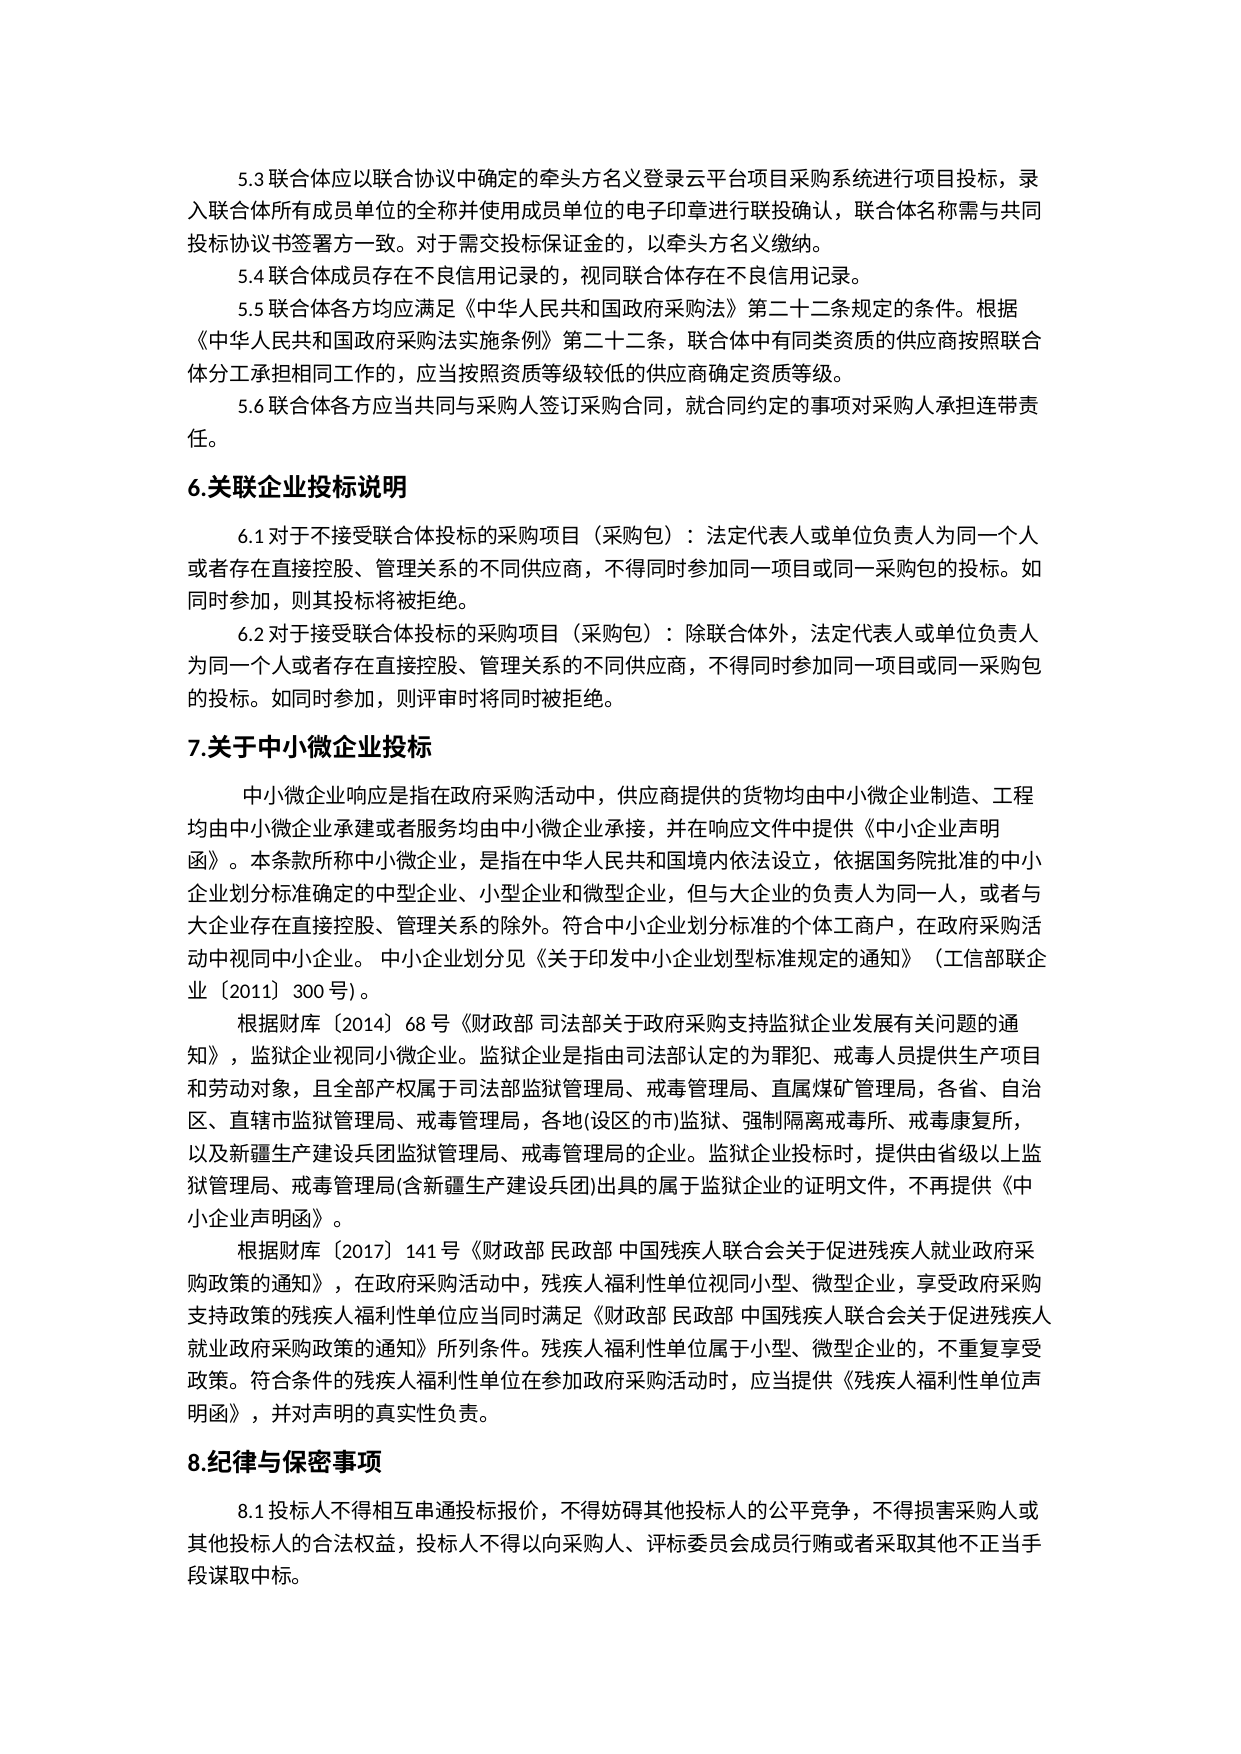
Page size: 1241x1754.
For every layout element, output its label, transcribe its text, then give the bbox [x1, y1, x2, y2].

text 5.3 联合体应以联合协议中确定的牵头方名义登录云平台项目采购系统进行项目投标，录入联合体所有成员单位的全称并使用成员单位的电子印章进行联投确认，联合体名称需与共同投标协议书签署方一致。对于需交投标保证金的，以牵头方名义缴纳。 [187, 162, 1053, 259]
text 6.2 对于接受联合体投标的采购项目（采购包）：除联合体外，法定代表人或单位负责人为同一个人或者存在直接控股、管理关系的不同供应商，不得同时参加同一项目或同一采购包的投标。如同时参加，则评审时将同时被拒绝。 [187, 617, 1053, 714]
text 8.1投标人不得相互串通投标报价，不得妨碍其他投标人的公平竞争，不得损害采购人或其他投标人的合法权益，投标人不得以向采购人、评标委员会成员行贿或者采取其他不正当手段谋取中标。 [187, 1494, 1053, 1592]
text 8.纪律与保密事项 [187, 1429, 1053, 1494]
text 5.6联合体各方应当共同与采购人签订采购合同，就合同约定的事项对采购人承担连带责任。 [187, 389, 1053, 454]
text 7.关于中小微企业投标 [187, 714, 1053, 779]
text 根据财库〔2017〕141号《财政部 民政部 中国残疾人联合会关于促进残疾人就业政府采购政策的通知》，在政府采购活动中，残疾人福利性单位视同小型、微型企业，享受政府采购支持政策的残疾人福利性单位应当同时满足《财政部 民政部 中国残疾人联合会关于促进残疾人就业政府采购政策的通知》所列条件。残疾人福利性单位属于小型、微型企业的，不重复享受政策。符合条件的残疾人福利性单位在参加政府采购活动时，应当提供《残疾人福利性单位声明函》，并对声明的真实性负责。 [187, 1234, 1053, 1429]
text 5.4联合体成员存在不良信用记录的，视同联合体存在不良信用记录。 [187, 259, 1053, 292]
text 5.5联合体各方均应满足《中华人民共和国政府采购法》第二十二条规定的条件。根据《中华人民共和国政府采购法实施条例》第二十二条，联合体中有同类资质的供应商按照联合体分工承担相同工作的，应当按照资质等级较低的供应商确定资质等级。 [187, 292, 1053, 389]
text 中小微企业响应是指在政府采购活动中，供应商提供的货物均由中小微企业制造、工程均由中小微企业承建或者服务均由中小微企业承接，并在响应文件中提供《中小企业声明函》。本条款所称中小微企业，是指在中华人民共和国境内依法设立，依据国务院批准的中小企业划分标准确定的中型企业、小型企业和微型企业，但与大企业的负责人为同一人，或者与大企业存在直接控股、管理关系的除外。符合中小企业划分标准的个体工商户，在政府采购活动中视同中小企业。 中小企业划分见《关于印发中小企业划型标准规定的通知》（工信部联企业〔2011〕300号) 。 [187, 779, 1053, 1007]
text 6.1 对于不接受联合体投标的采购项目（采购包）：法定代表人或单位负责人为同一个人或者存在直接控股、管理关系的不同供应商，不得同时参加同一项目或同一采购包的投标。如同时参加，则其投标将被拒绝。 [187, 519, 1053, 617]
text 6.关联企业投标说明 [187, 454, 1053, 519]
text 根据财库〔2014〕68号《财政部 司法部关于政府采购支持监狱企业发展有关问题的通知》，监狱企业视同小微企业。监狱企业是指由司法部认定的为罪犯、戒毒人员提供生产项目和劳动对象，且全部产权属于司法部监狱管理局、戒毒管理局、直属煤矿管理局，各省、自治区、直辖市监狱管理局、戒毒管理局，各地(设区的市)监狱、强制隔离戒毒所、戒毒康复所，以及新疆生产建设兵团监狱管理局、戒毒管理局的企业。监狱企业投标时，提供由省级以上监狱管理局、戒毒管理局(含新疆生产建设兵团)出具的属于监狱企业的证明文件，不再提供《中小企业声明函》。 [187, 1007, 1053, 1234]
